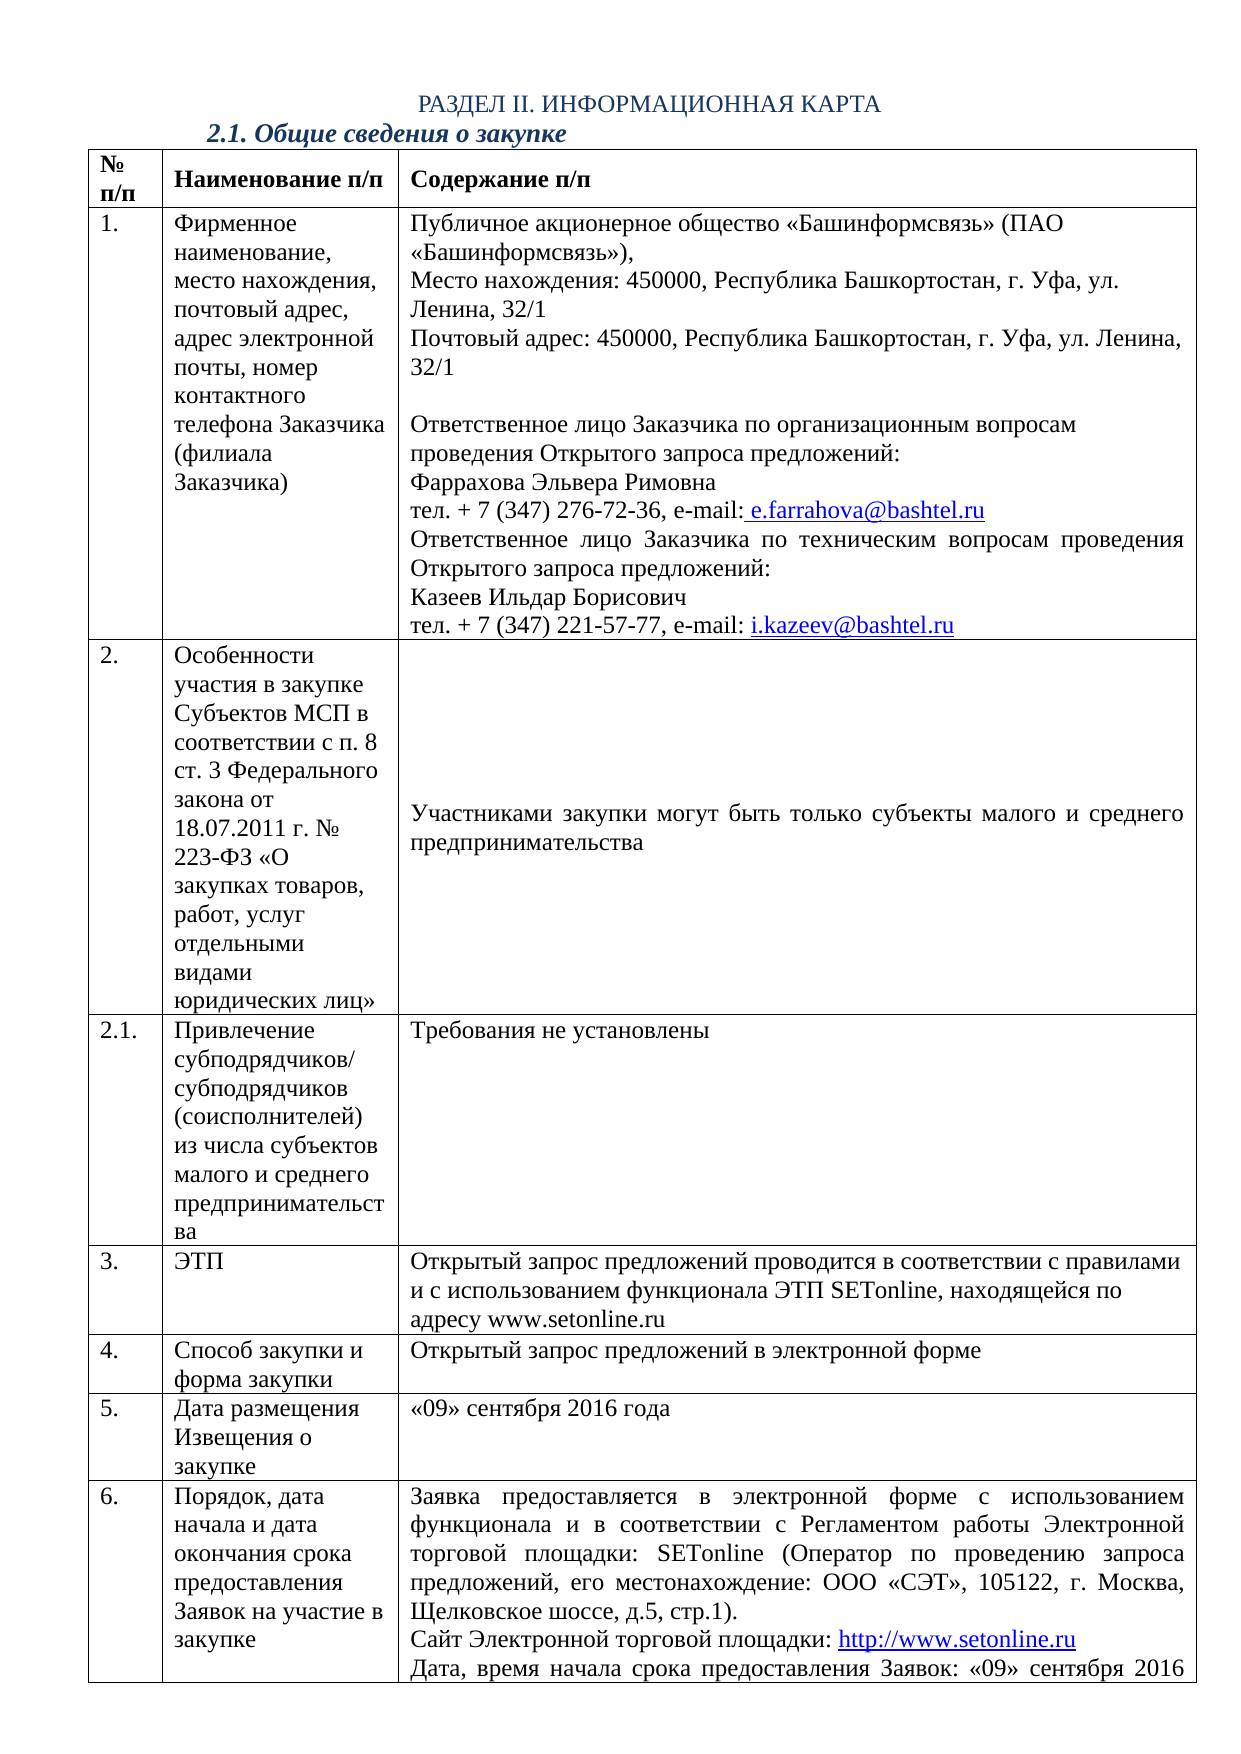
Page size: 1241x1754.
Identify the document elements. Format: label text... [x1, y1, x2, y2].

table_cell Открытый запрос предложений в электронной форме [399, 1335, 1196, 1392]
table_cell «09» сентября 2016 года [399, 1394, 1196, 1480]
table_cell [163, 1481, 398, 1682]
table_header № п/п [89, 150, 162, 207]
table_cell 2.1. [89, 1015, 162, 1245]
table_cell [89, 1335, 162, 1392]
table_header Наименование п/п [163, 150, 398, 207]
table_header Содержание п/п [399, 150, 1196, 207]
table_cell [89, 208, 162, 639]
table_cell Способ закупки и форма закупки [163, 1335, 398, 1392]
subtitle 2.1. Общие сведения о закупке [207, 117, 1181, 148]
table_cell Дата размещения Извещения о закупке [163, 1394, 398, 1480]
table_cell [89, 1481, 162, 1682]
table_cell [399, 1481, 1196, 1682]
table_cell Публичное акционерное общество «Башинформсвязь» (ПАО «Башинформсвязь»), Место нахождения: 450000, Республика Башкортостан, г. Уфа, ул. Ленина, 32/1 Почтовый адрес: 450000, Республика Башкортостан, г. Уфа, ул. Ленина, 32/1 Ответственное лицо Заказчика по организационным вопросам проведения Открытого запроса предложений: Фаррахова Эльвера Римовна тел. + 7 (347) 276-72-36, e-mail: e.farrahova@bashtel.ru Ответственное лицо Заказчика по техническим вопросам проведения Открытого запроса предложений: Казеев Ильдар Борисович тел. + 7 (347) 221-57-77, e-mail: i.kazeev@bashtel.ru [399, 208, 1196, 639]
table_cell Особенности участия в закупке Субъектов МСП в соответствии с п. 8 ст. 3 Федерального закона от 18.07.2011 г. № 223-ФЗ «О закупках товаров, работ, услуг отдельными видами юридических лиц» [163, 640, 398, 1014]
table_cell Требования не установлены [399, 1015, 1196, 1245]
table_cell [89, 1246, 162, 1334]
table_cell Участниками закупки могут быть только субъекты малого и среднего предпринимательства [399, 640, 1196, 1014]
text РАЗДЕЛ II. ИНФОРМАЦИОННАЯ КАРТА [118, 89, 1181, 117]
table_cell Фирменное наименование, место нахождения, почтовый адрес, адрес электронной почты, номер контактного телефона Заказчика (филиала Заказчика) [163, 208, 398, 639]
table_cell Привлечение субподрядчиков/ субподрядчиков (соисполнителей) из числа субъектов малого и среднего предпринимательства [163, 1015, 398, 1245]
table_cell Открытый запрос предложений проводится в соответствии с правилами и с использованием функционала ЭТП SETonline, находящейся по адресу www.setonline.ru [399, 1246, 1196, 1334]
table_cell [89, 640, 162, 1014]
table_cell ЭТП [163, 1246, 398, 1334]
table_cell [89, 1394, 162, 1480]
